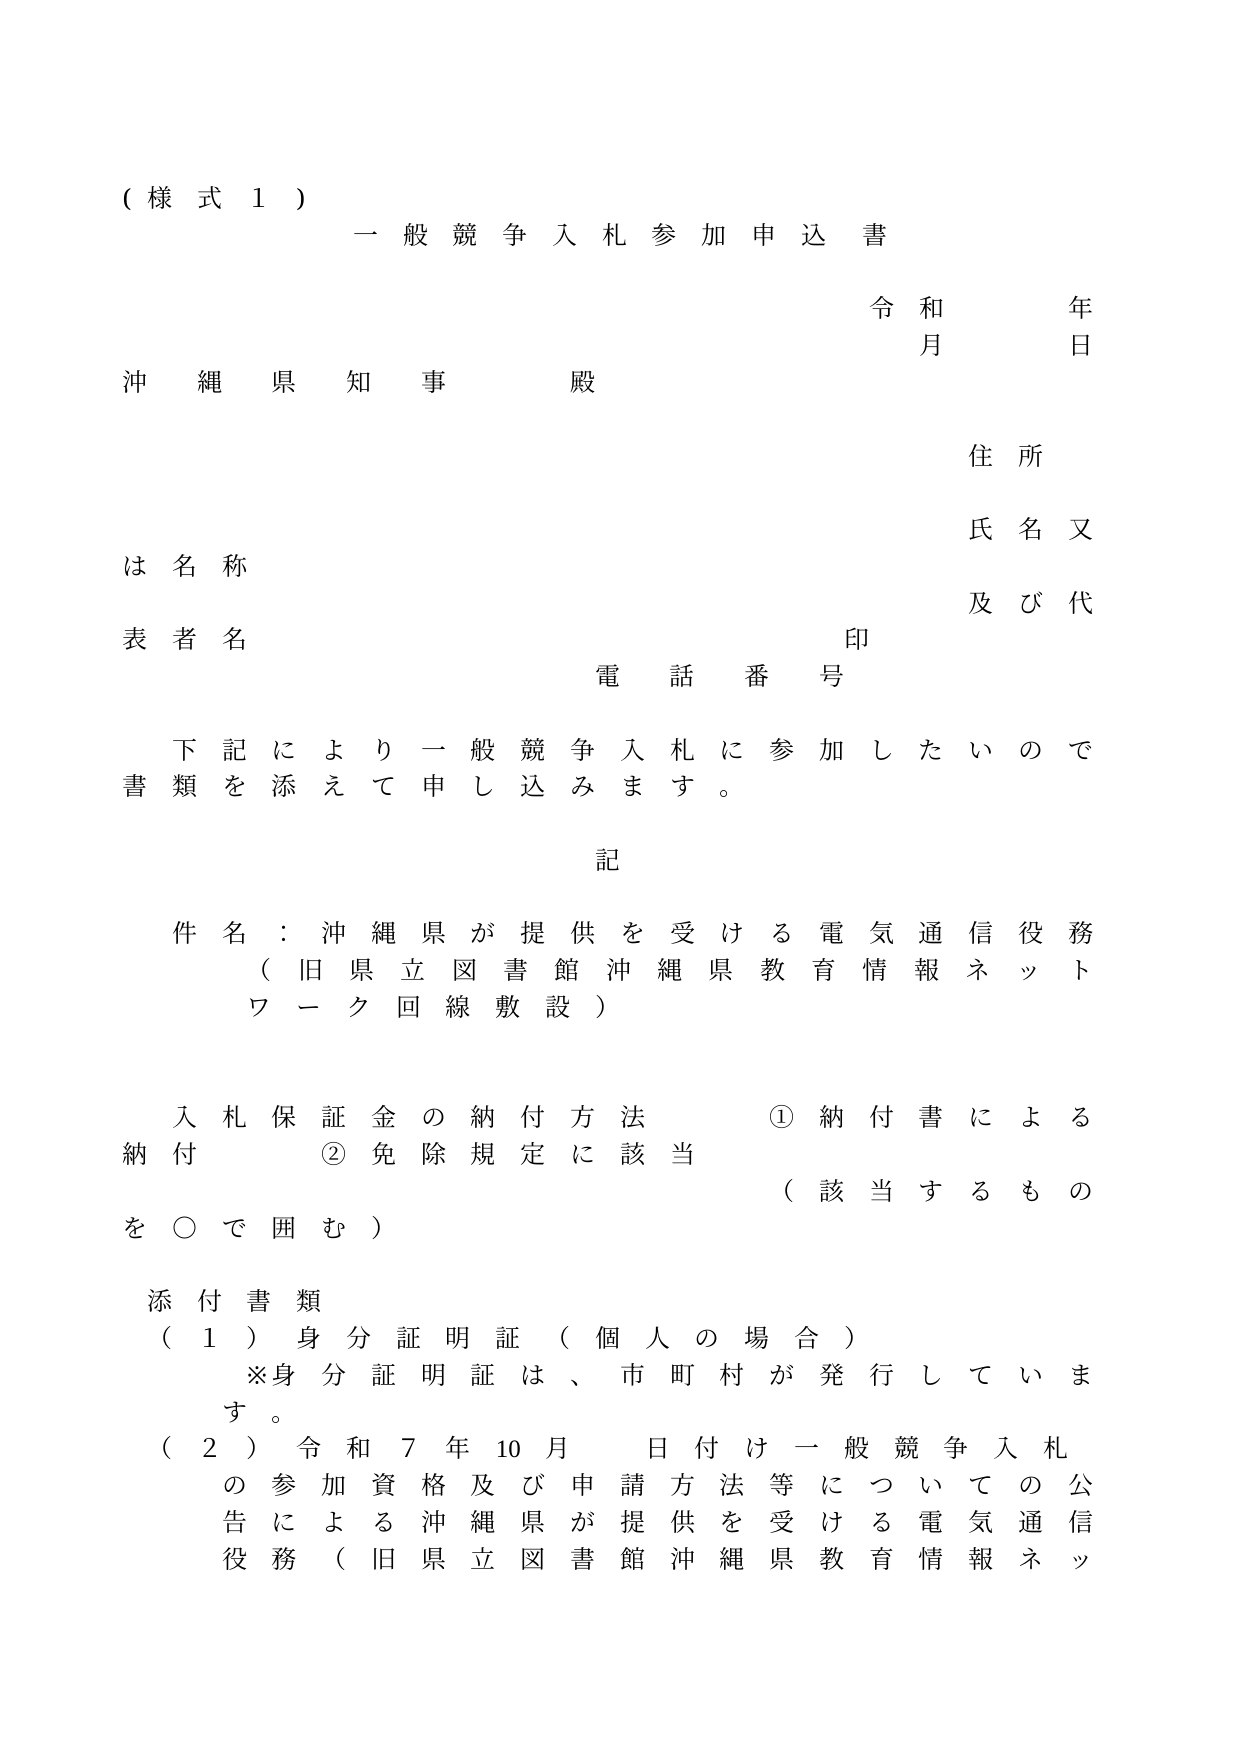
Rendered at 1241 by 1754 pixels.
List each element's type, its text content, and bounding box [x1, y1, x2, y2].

text （該当するものを○で囲む） [122, 1171, 1118, 1245]
text 住所 [122, 436, 1118, 472]
text 件名：沖縄県が提供を受ける電気通信役務（旧県立図書館沖縄県教育情報ネットワーク回線敷設） [122, 914, 1118, 1024]
text 電 話 番 号 [122, 656, 1118, 693]
text 記 [122, 840, 1118, 877]
text 下記により一般競争入札に参加したいので、書類を添えて申し込みます。 [122, 730, 1118, 803]
text （１）身分証明証（個人の場合） [122, 1318, 1118, 1355]
text 及び代表者名 印 [122, 583, 1118, 656]
text 沖 縄 県 知 事 殿 [122, 362, 1118, 399]
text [147, 1428, 1118, 1576]
text (様式１) [122, 178, 1118, 215]
text 令和 年 月 日 [676, 289, 1118, 362]
text 氏名又は名称 [122, 509, 1118, 583]
text 添付書類 [122, 1281, 1118, 1318]
list ※身分証明証は、市町村が発行しています。 [197, 1355, 1118, 1428]
text 一般競争入札参加申込書 [122, 215, 1118, 252]
text 入札保証金の納付方法 ①納付書による納付 ②免除規定に該当 [122, 1098, 1118, 1171]
